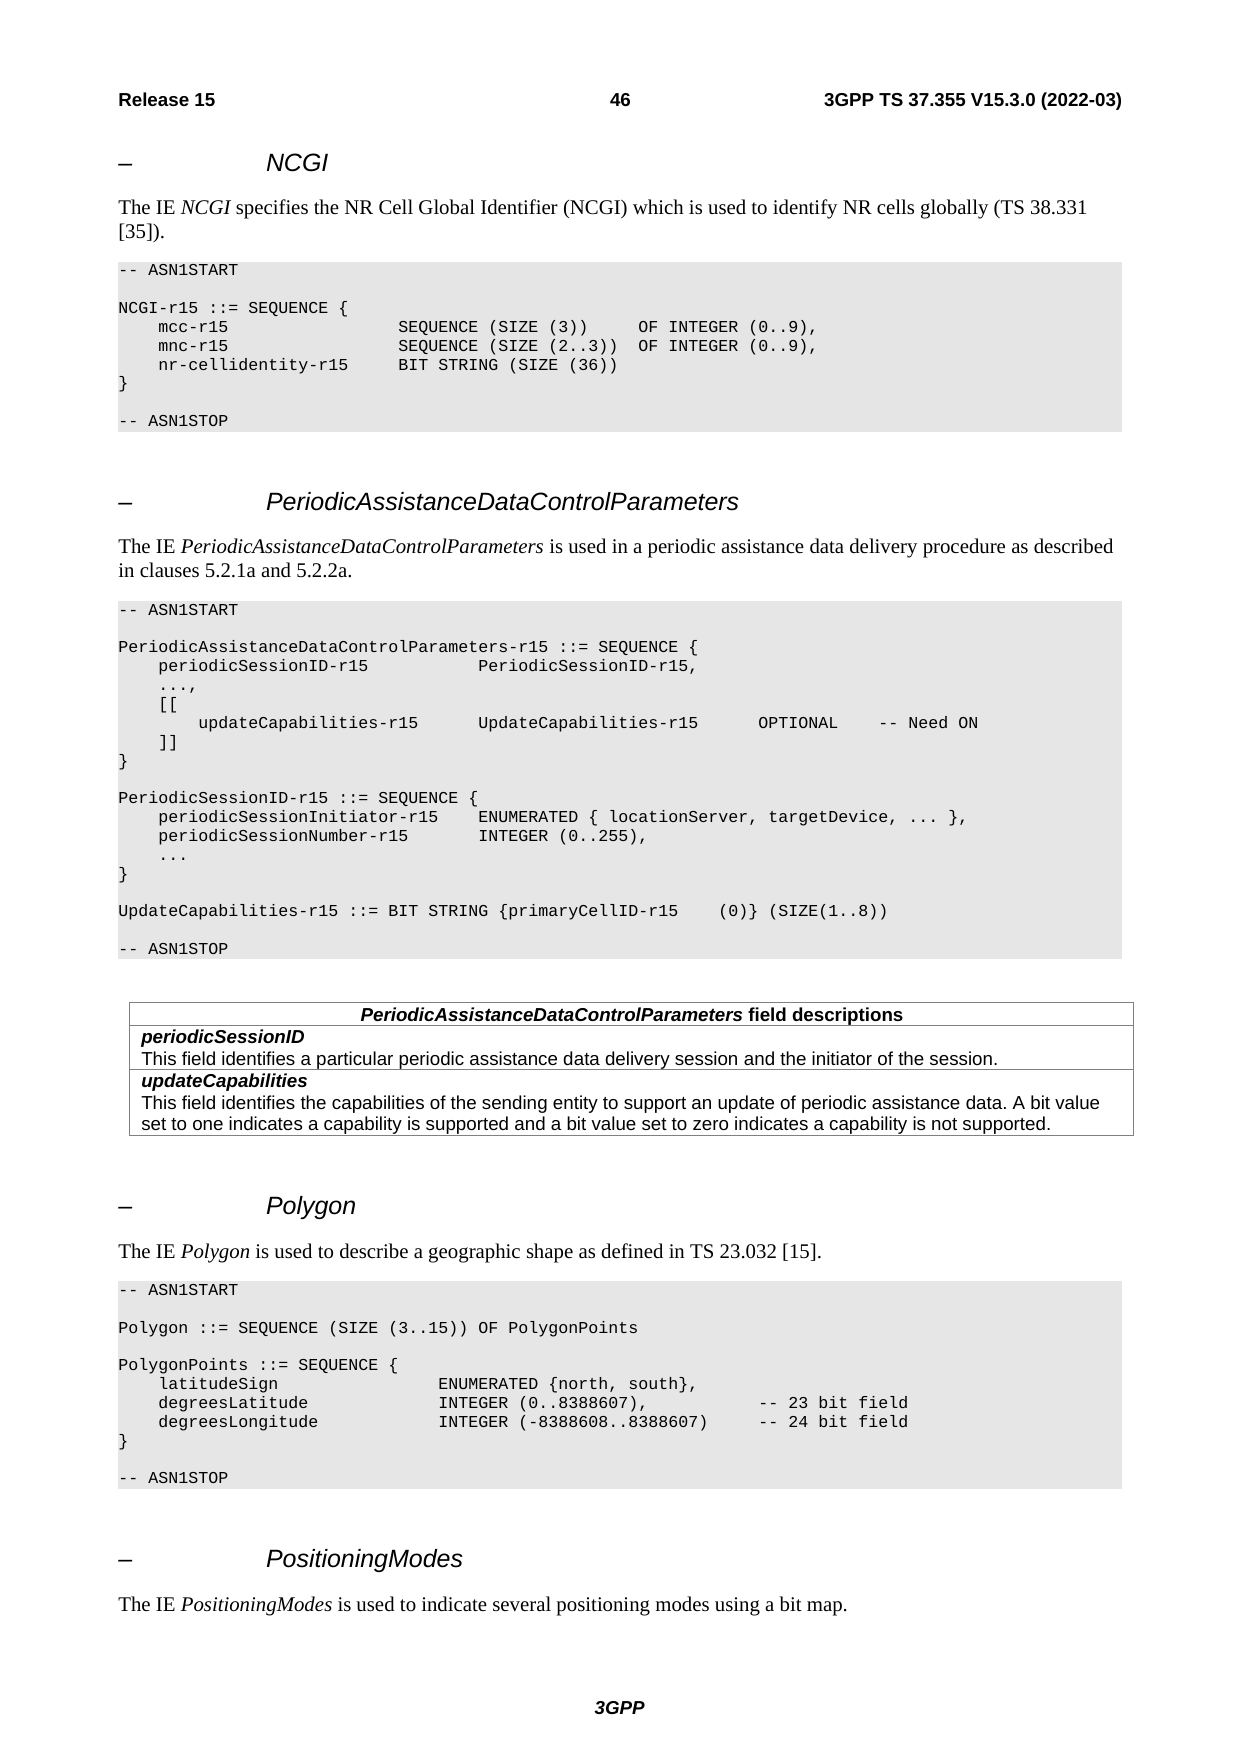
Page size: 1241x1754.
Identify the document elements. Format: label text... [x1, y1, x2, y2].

text periodicSessionInitiator-r15 ENUMERATED { locationServer, targetDevice, ... }, [118, 809, 1122, 827]
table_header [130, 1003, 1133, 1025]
text The IE PositioningModes is used to indicate several positioning modes using a bit map. [118, 1592, 1122, 1616]
text } [118, 1432, 1122, 1451]
text } [118, 375, 1122, 394]
text } [118, 752, 1122, 771]
subtitle – NCGI [118, 147, 1122, 176]
text The IE PeriodicAssistanceDataControlParameters is used in a periodic assistance data delivery procedure as described in clauses 5.2.1a and 5.2.2a. [118, 534, 1122, 582]
text Polygon ::= SEQUENCE (SIZE (3..15)) OF PolygonPoints [118, 1319, 1122, 1338]
subtitle – PositioningModes [118, 1544, 1122, 1573]
text periodicSessionID-r15 PeriodicSessionID-r15, [118, 658, 1122, 677]
text mnc-r15 SEQUENCE (SIZE (2..3)) OF INTEGER (0..9), [118, 337, 1122, 356]
text -- ASN1STOP [118, 1470, 1122, 1489]
text -- ASN1STOP [118, 941, 1122, 959]
text } [118, 865, 1122, 884]
text The IE Polygon is used to describe a geographic shape as defined in TS 23.032 [15]. [118, 1239, 1122, 1263]
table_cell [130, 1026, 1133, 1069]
text -- ASN1START [118, 1281, 1122, 1300]
text degreesLongitude INTEGER (-8388608..8388607) -- 24 bit field [118, 1413, 1122, 1432]
text periodicSessionNumber-r15 INTEGER (0..255), [118, 827, 1122, 846]
text PeriodicAssistanceDataControlParameters-r15 ::= SEQUENCE { [118, 639, 1122, 658]
text degreesLatitude INTEGER (0..8388607), -- 23 bit field [118, 1394, 1122, 1413]
text NCGI-r15 ::= SEQUENCE { [118, 299, 1122, 318]
subtitle – Polygon [118, 1191, 1122, 1220]
text mcc-r15 SEQUENCE (SIZE (3)) OF INTEGER (0..9), [118, 318, 1122, 337]
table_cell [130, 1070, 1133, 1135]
text -- ASN1STOP [118, 413, 1122, 432]
subtitle – PeriodicAssistanceDataControlParameters [118, 487, 1122, 516]
text The IE NCGI specifies the NR Cell Global Identifier (NCGI) which is used to identify NR cells globally (TS 38.331 [35]). [118, 195, 1122, 243]
text PeriodicSessionID-r15 ::= SEQUENCE { [118, 790, 1122, 809]
text PolygonPoints ::= SEQUENCE { [118, 1357, 1122, 1376]
text ... [118, 846, 1122, 865]
text latitudeSign ENUMERATED {north, south}, [118, 1376, 1122, 1394]
text ]] [118, 733, 1122, 752]
text ..., [118, 677, 1122, 696]
text updateCapabilities-r15 UpdateCapabilities-r15 OPTIONAL -- Need ON [118, 714, 1122, 733]
text UpdateCapabilities-r15 ::= BIT STRING {primaryCellID-r15 (0)} (SIZE(1..8)) [118, 903, 1122, 922]
text -- ASN1START [118, 262, 1122, 281]
text nr-cellidentity-r15 BIT STRING (SIZE (36)) [118, 356, 1122, 375]
text [[ [118, 696, 1122, 714]
text -- ASN1START [118, 601, 1122, 620]
